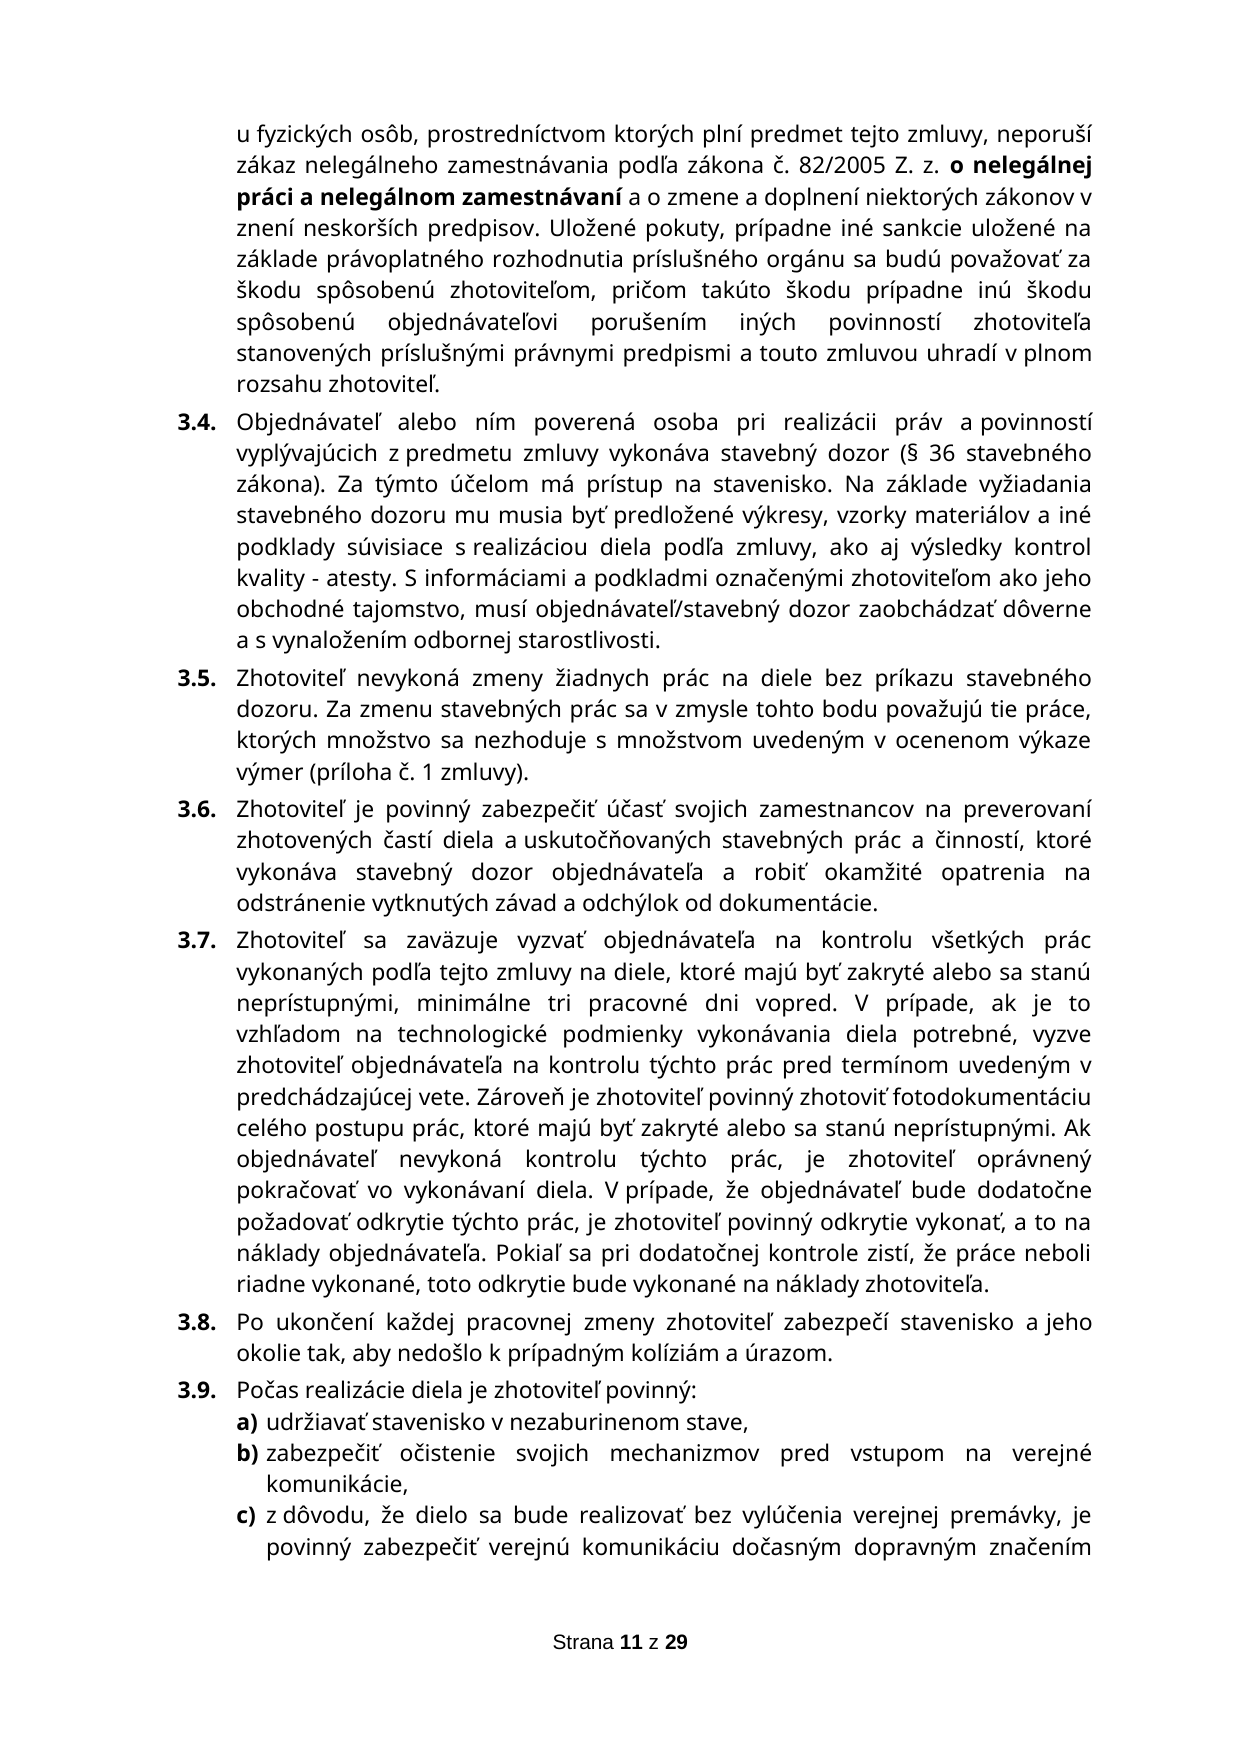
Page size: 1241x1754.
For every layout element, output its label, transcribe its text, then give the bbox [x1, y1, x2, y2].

list udržiavať stavenisko v nezaburinenom stave, [236, 1406, 1093, 1437]
list Objednávateľ alebo ním poverená osoba pri realizácii práv a povinností vyplývajúcich z predmetu zmluvy vykonáva stavebný dozor (§ 36 stavebného zákona). Za týmto účelom má prístup na stavenisko. Na základe vyžiadania stavebného dozoru mu musia byť predložené výkresy, vzorky materiálov a iné podklady súvisiace s realizáciou diela podľa zmluvy, ako aj výsledky kontrol kvality - atesty. S informáciami a podkladmi označenými zhotoviteľom ako jeho obchodné tajomstvo, musí objednávateľ/stavebný dozor zaobchádzať dôverne a s vynaložením odbornej starostlivosti. [177, 406, 1093, 656]
list Počas realizácie diela je zhotoviteľ povinný: [177, 1374, 1093, 1406]
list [177, 118, 1093, 399]
list Zhotoviteľ sa zaväzuje vyzvať objednávateľa na kontrolu všetkých prác vykonaných podľa tejto zmluvy na diele, ktoré majú byť zakryté alebo sa stanú neprístupnými, minimálne tri pracovné dni vopred. V prípade, ak je to vzhľadom na technologické podmienky vykonávania diela potrebné, vyzve zhotoviteľ objednávateľa na kontrolu týchto prác pred termínom uvedeným v predchádzajúcej vete. Zároveň je zhotoviteľ povinný zhotoviť fotodokumentáciu celého postupu prác, ktoré majú byť zakryté alebo sa stanú neprístupnými. Ak objednávateľ nevykoná kontrolu týchto prác, je zhotoviteľ oprávnený pokračovať vo vykonávaní diela. V prípade, že objednávateľ bude dodatočne požadovať odkrytie týchto prác, je zhotoviteľ povinný odkrytie vykonať, a to na náklady objednávateľa. Pokiaľ sa pri dodatočnej kontrole zistí, že práce neboli riadne vykonané, toto odkrytie bude vykonané na náklady zhotoviteľa. [177, 924, 1093, 1299]
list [236, 1499, 1093, 1562]
list Zhotoviteľ je povinný zabezpečiť účasť svojich zamestnancov na preverovaní zhotovených častí diela a uskutočňovaných stavebných prác a činností, ktoré vykonáva stavebný dozor objednávateľa a robiť okamžité opatrenia na odstránenie vytknutých závad a odchýlok od dokumentácie. [177, 793, 1093, 918]
list zabezpečiť očistenie svojich mechanizmov pred vstupom na verejné komunikácie, [236, 1437, 1093, 1499]
list Zhotoviteľ nevykoná zmeny žiadnych prác na diele bez príkazu stavebného dozoru. Za zmenu stavebných prác sa v zmysle tohto bodu považujú tie práce, ktorých množstvo sa nezhoduje s množstvom uvedeným v ocenenom výkaze výmer (príloha č. 1 zmluvy). [177, 662, 1093, 787]
list Po ukončení každej pracovnej zmeny zhotoviteľ zabezpečí stavenisko a jeho okolie tak, aby nedošlo k prípadným kolíziám a úrazom. [177, 1306, 1093, 1368]
